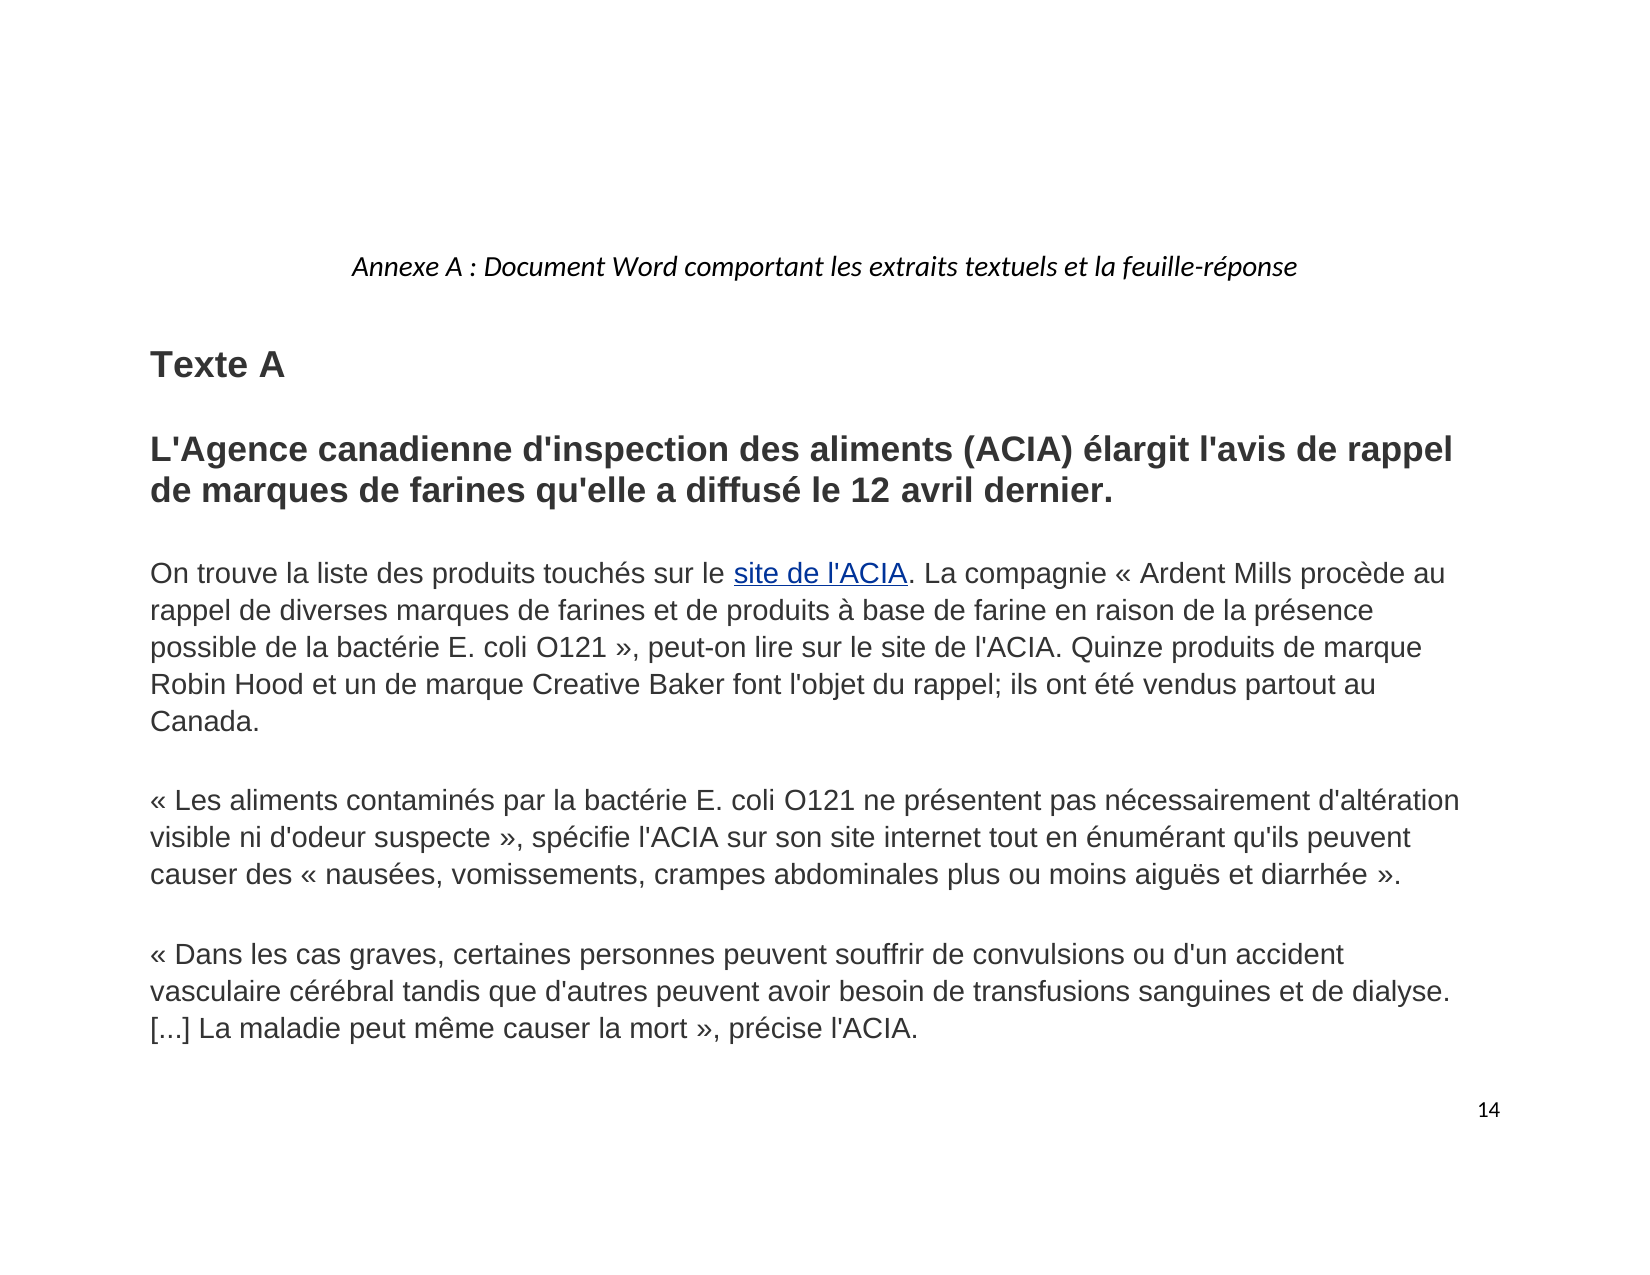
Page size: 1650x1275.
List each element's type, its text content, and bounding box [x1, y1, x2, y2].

text On trouve la liste des produits touchés sur le site de l'ACIA. La compagnie « Ardent Mills procède au rappel de diverses marques de farines et de produits à base de farine en raison de la présence possible de la bactérie E. coli O121 », peut-on lire sur le site de l'ACIA. Quinze produits de marque Robin Hood et un de marque Creative Baker font l'objet du rappel; ils ont été vendus partout au Canada. [150, 552, 1481, 737]
text Texte A [150, 342, 1481, 385]
text « Dans les cas graves, certaines personnes peuvent souffrir de convulsions ou d'un accident vasculaire cérébral tandis que d'autres peuvent avoir besoin de transfusions sanguines et de dialyse. [...] La maladie peut même causer la mort », précise l'ACIA. [150, 934, 1481, 1045]
text « Les aliments contaminés par la bactérie E. coli O121 ne présentent pas nécessairement d'altération visible ni d'odeur suspecte », spécifie l'ACIA sur son site internet tout en énumérant qu'ils peuvent causer des « nausées, vomissements, crampes abdominales plus ou moins aiguës et diarrhée ». [150, 780, 1481, 891]
text L'Agence canadienne d'inspection des aliments (ACIA) élargit l'avis de rappel de marques de farines qu'elle a diffusé le 12 avril dernier. [1113, 428, 1481, 509]
subtitle Annexe A : Document Word comportant les extraits textuels et la feuille-réponse [150, 248, 1500, 284]
